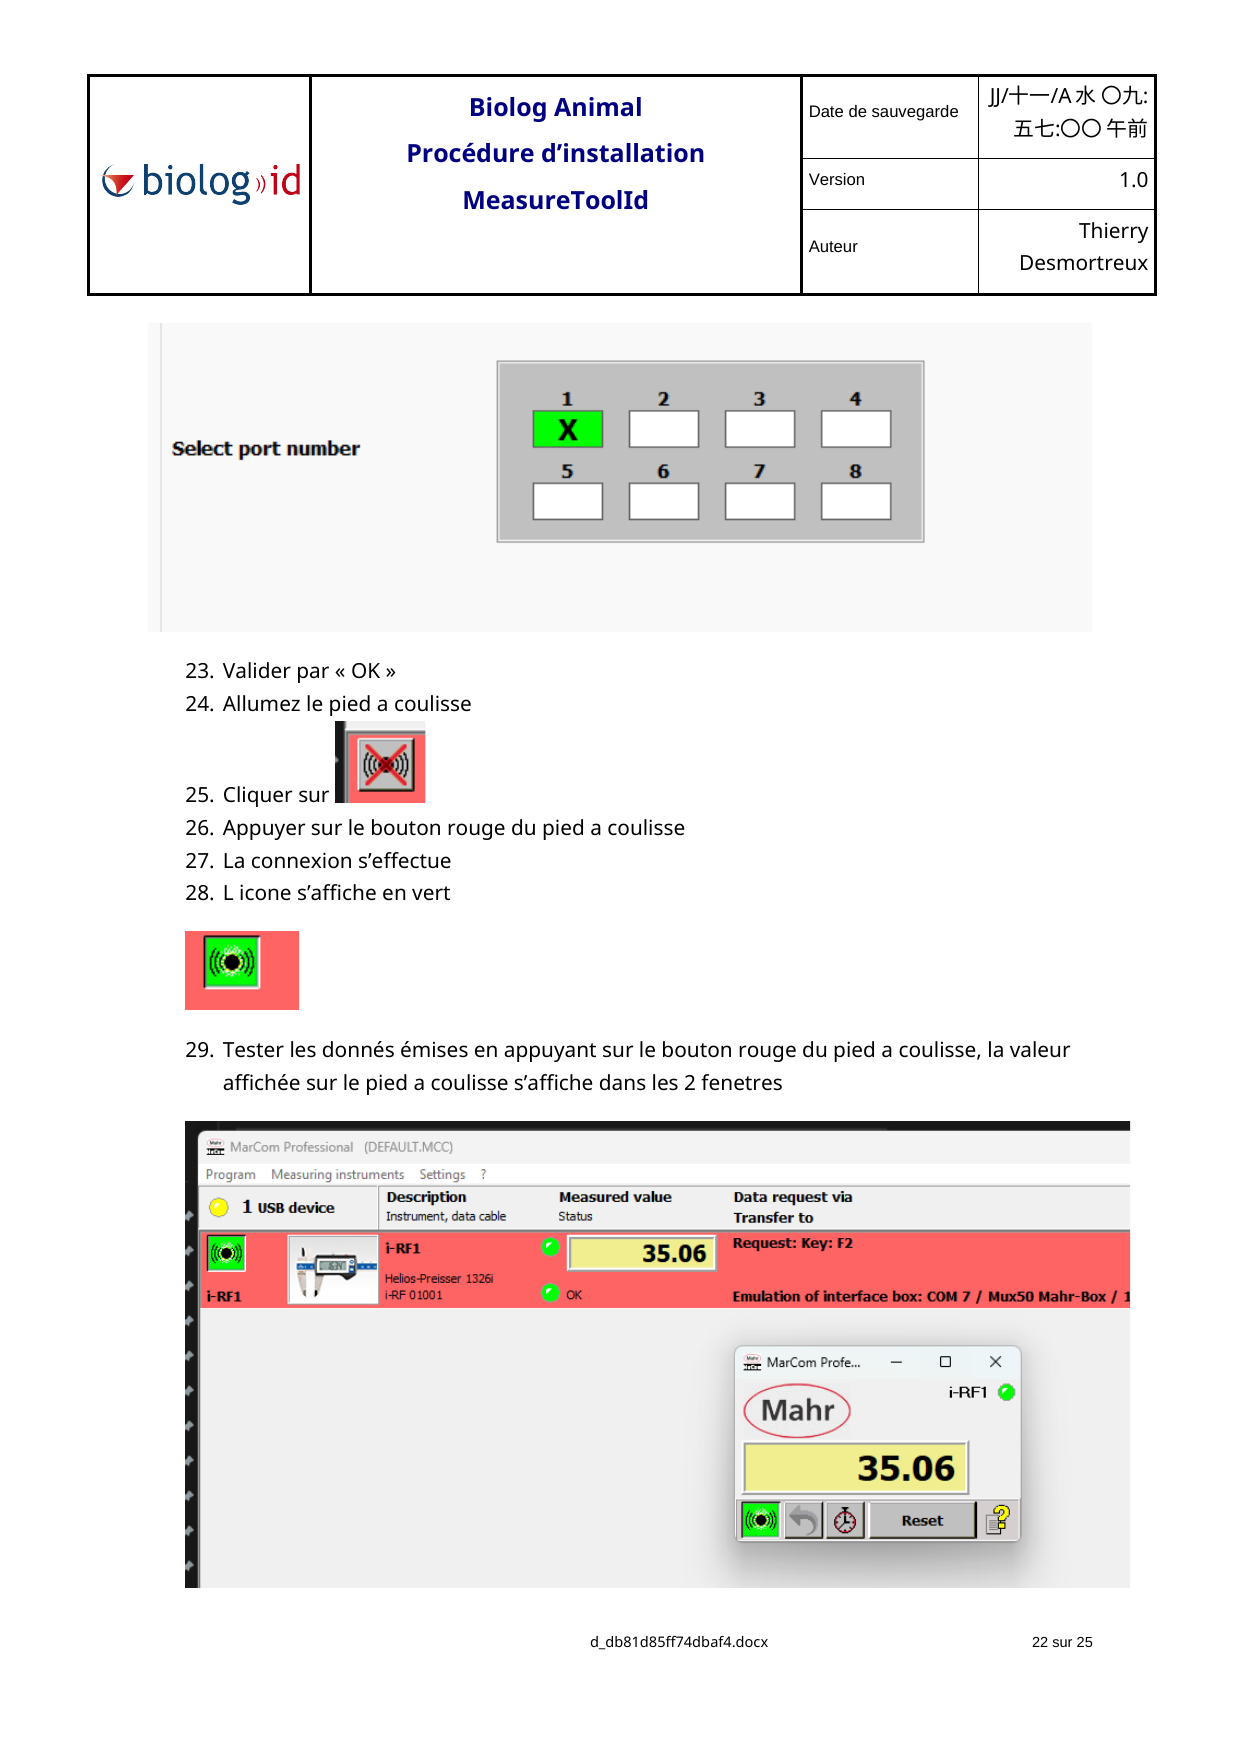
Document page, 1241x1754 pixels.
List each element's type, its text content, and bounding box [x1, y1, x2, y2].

list Cliquer sur [185, 722, 1093, 809]
list Tester les donnés émises en appuyant sur le bouton rouge du pied a coulisse, la valeur affichée sur le pied a coulisse s’affiche dans les 2 fenetres [185, 1035, 1093, 1096]
picture [185, 931, 300, 1010]
list Allumez le pied a coulisse [185, 689, 1093, 717]
list Appuyer sur le bouton rouge du pied a coulisse [185, 813, 1093, 842]
list L icone s’affiche en vert [185, 878, 1093, 907]
picture [147, 323, 1093, 632]
list Valider par « OK » [185, 656, 1093, 685]
list La connexion s’effectue [185, 846, 1093, 874]
picture [185, 1121, 1130, 1588]
picture [335, 721, 426, 803]
picture [95, 164, 300, 205]
